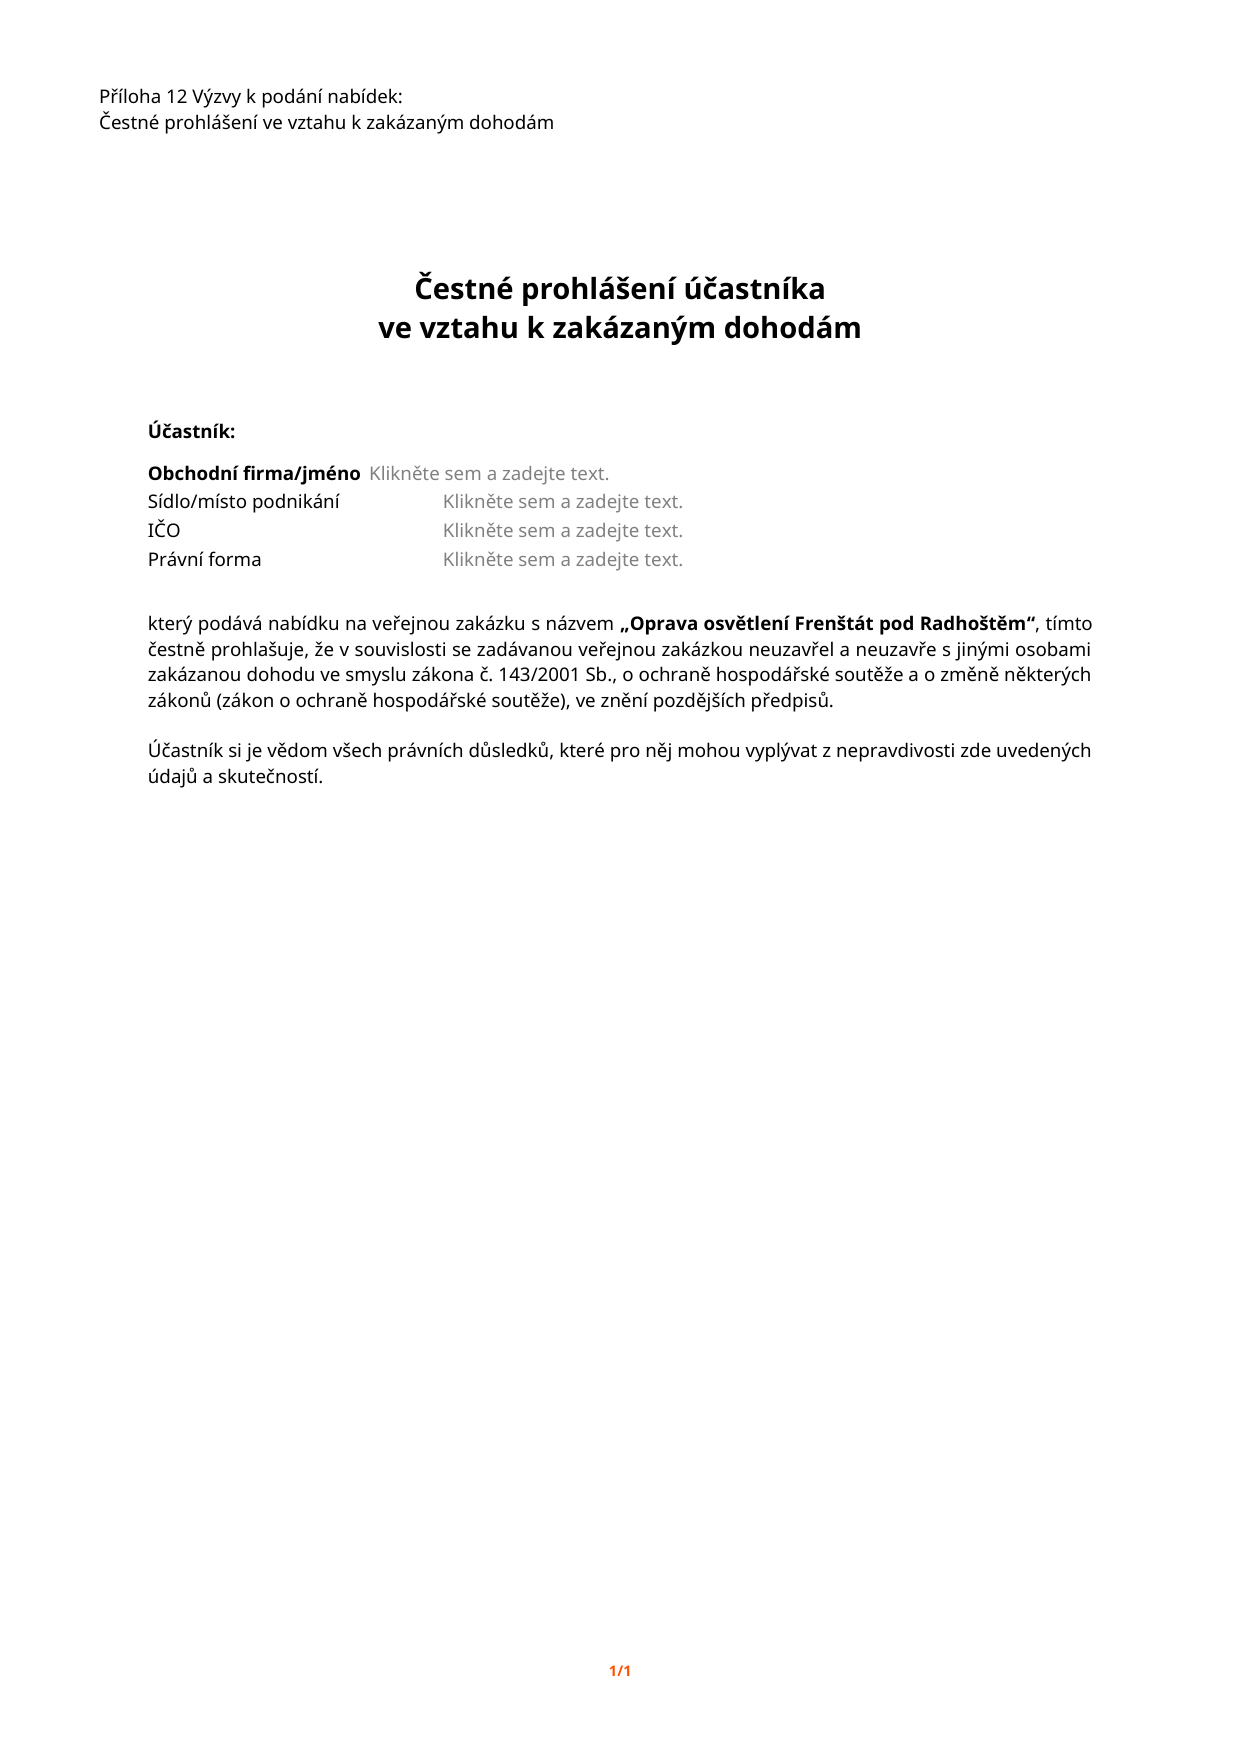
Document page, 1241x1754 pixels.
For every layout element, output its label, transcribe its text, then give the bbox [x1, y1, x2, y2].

text Obchodní firma/jméno [148, 457, 1093, 486]
text IČO [148, 515, 1093, 544]
text Účastník si je vědom všech právních důsledků, které pro něj mohou vyplývat z nepravdivosti zde uvedených údajů a skutečností. [148, 738, 1093, 789]
text Účastník: [148, 413, 1093, 444]
title Čestné prohlášení účastníka [148, 268, 1093, 308]
text ve vztahu k zakázaným dohodám [148, 308, 1093, 347]
text Sídlo/místo podnikání [148, 486, 1093, 515]
text který podává nabídku na veřejnou zakázku s názvem „Oprava osvětlení Frenštát pod Radhoštěm“, tímto čestně prohlašuje, že v souvislosti se zadávanou veřejnou zakázkou neuzavřel a neuzavře s jinými osobami zakázanou dohodu ve smyslu zákona č. 143/2001 Sb., o ochraně hospodářské soutěže a o změně některých zákonů (zákon o ochraně hospodářské soutěže), ve znění pozdějších předpisů. [148, 611, 1093, 713]
text Právní forma [148, 544, 1093, 573]
